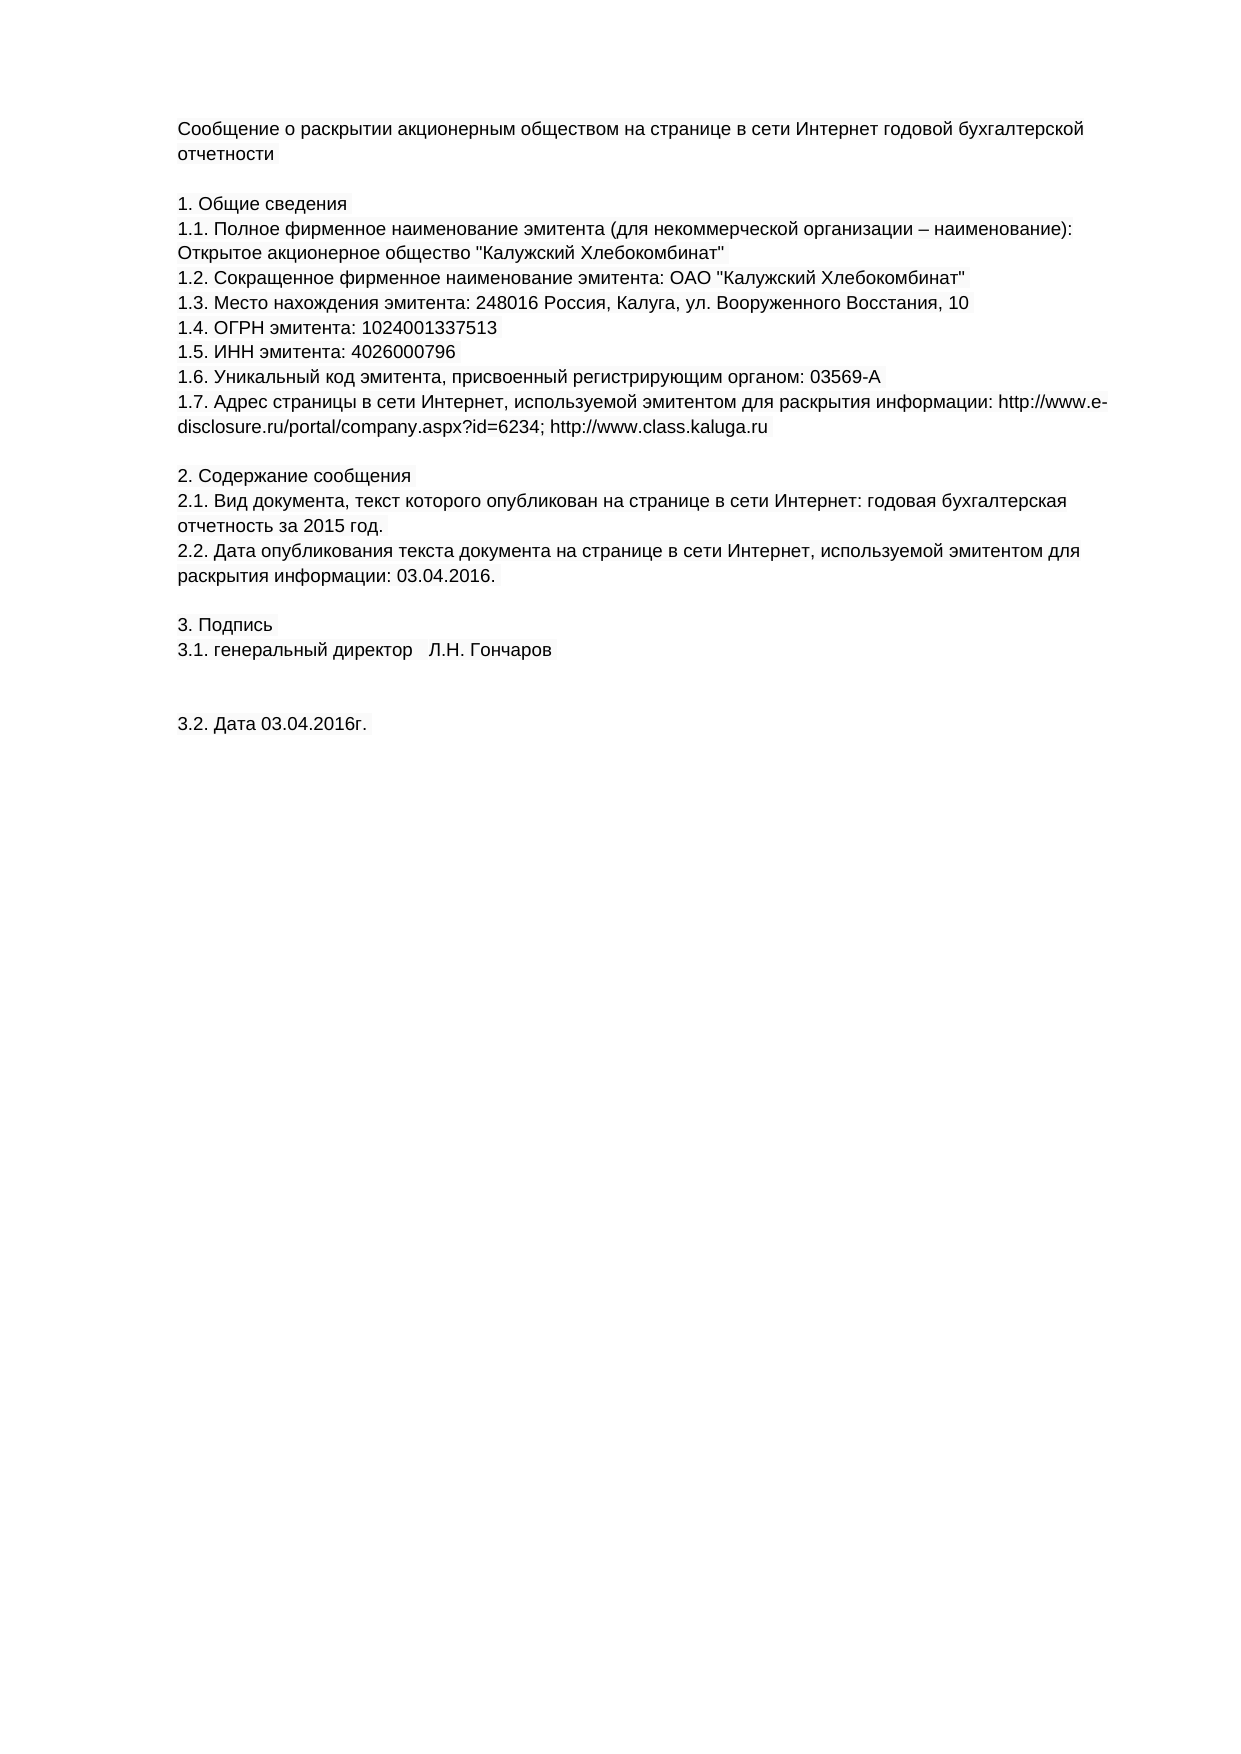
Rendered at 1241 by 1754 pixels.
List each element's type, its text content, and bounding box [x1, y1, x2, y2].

text Сообщение о раскрытии акционерным обществом на странице в сети Интернет годовой бухгалтерской отчетности 1. Общие сведения 1.1. Полное фирменное наименование эмитента (для некоммерческой организации – наименование): Открытое акционерное общество "Калужский Хлебокомбинат" 1.2. Сокращенное фирменное наименование эмитента: ОАО "Калужский Хлебокомбинат" 1.3. Место нахождения эмитента: 248016 Россия, Калуга, ул. Вооруженного Восстания, 10 1.4. ОГРН эмитента: 1024001337513 1.5. ИНН эмитента: 4026000796 1.6. Уникальный код эмитента, присвоенный регистрирующим органом: 03569-A 1.7. Адрес страницы в сети Интернет, используемой эмитентом для раскрытия информации: http://www.e-disclosure.ru/portal/company.aspx?id=6234; http://www.class.kaluga.ru 2. Содержание сообщения 2.1. Вид документа, текст которого опубликован на странице в сети Интернет: годовая бухгалтерская отчетность за 2015 год. 2.2. Дата опубликования текста документа на странице в сети Интернет, используемой эмитентом для раскрытия информации: 03.04.2016. 3. Подпись 3.1. генеральный директор Л.Н. Гончаров 3.2. Дата 03.04.2016г. [177, 118, 1152, 735]
